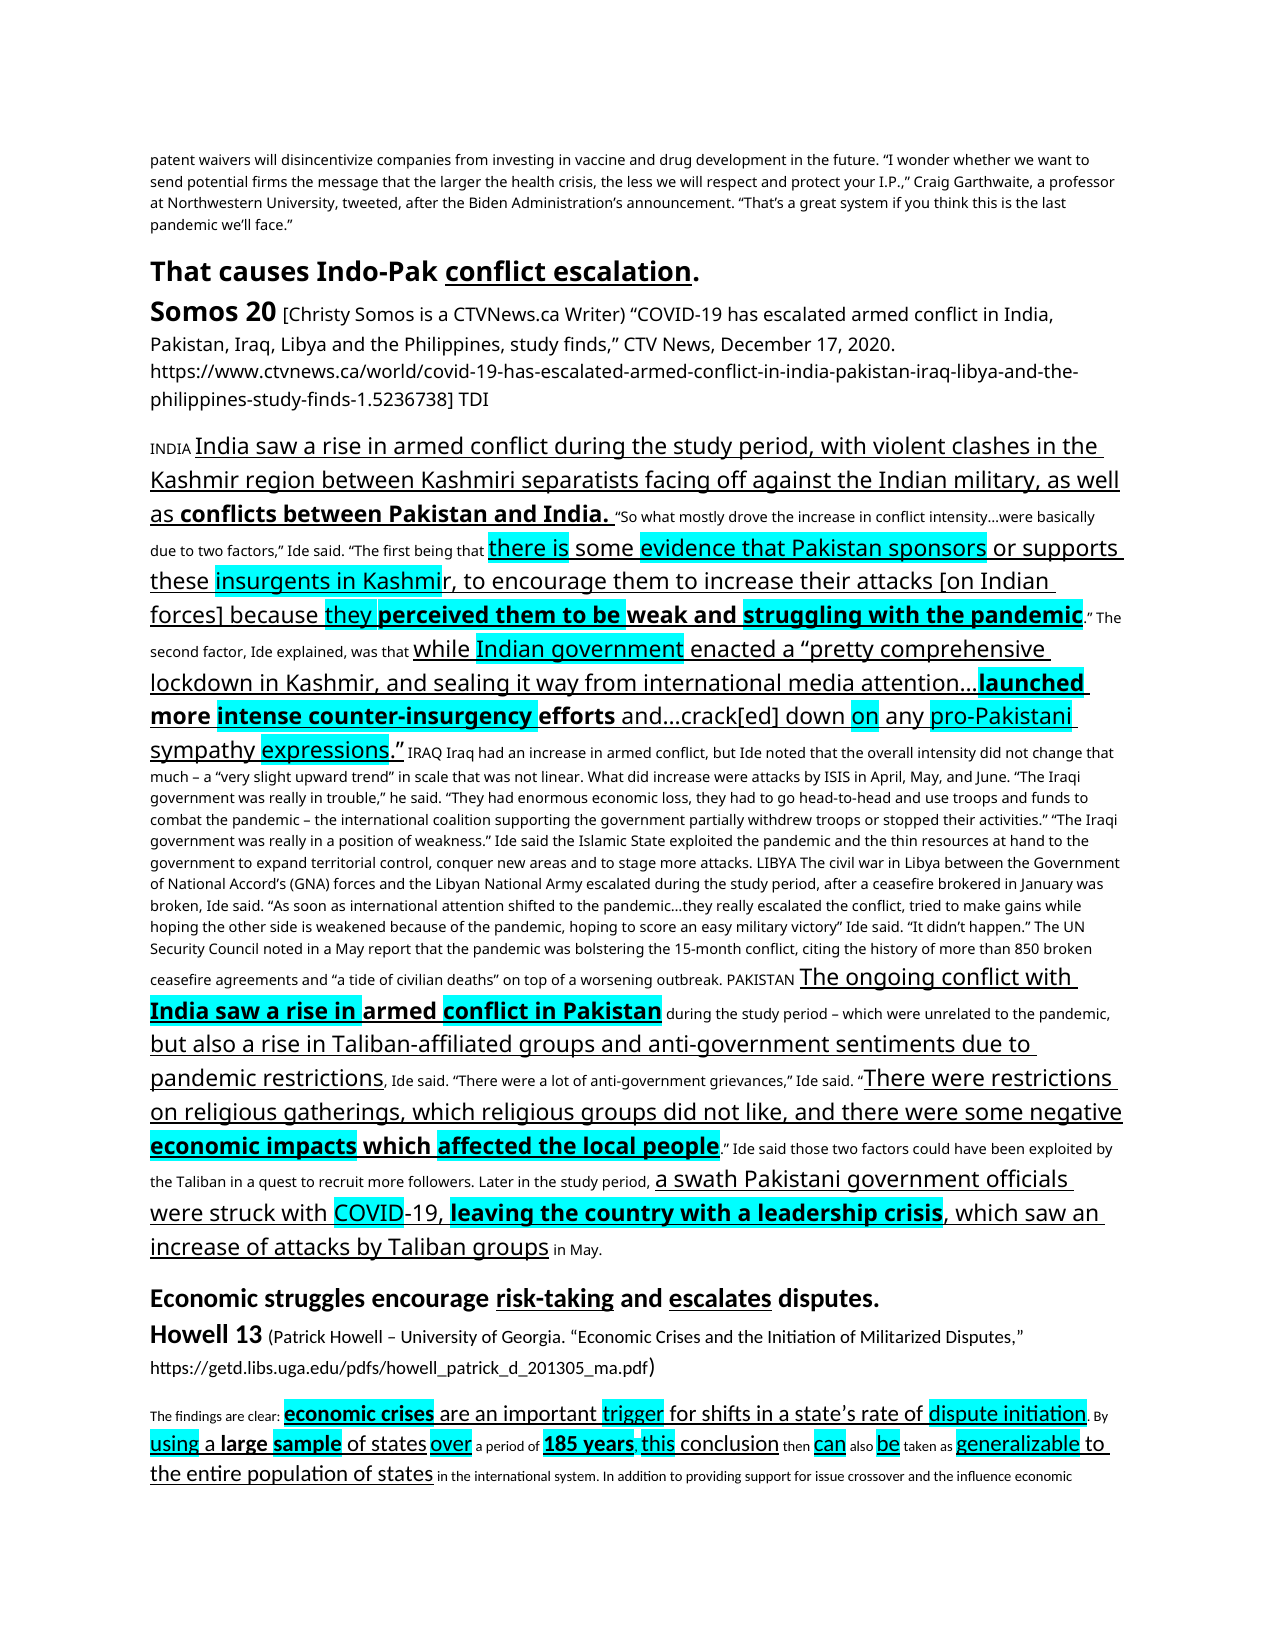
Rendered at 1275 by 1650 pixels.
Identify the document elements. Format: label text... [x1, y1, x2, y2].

text Somos 20 [Christy Somos is a CTVNews.ca Writer) “COVID-19 has escalated armed conflict in India, Pakistan, Iraq, Libya and the Philippines, study finds,” CTV News, December 17, 2020. https://www.ctvnews.ca/world/covid-19-has-escalated-armed-conflict-in-india-pakistan-iraq-libya-and-the-philippines-study-finds-1.5236738] TDI [150, 292, 1125, 412]
text Howell 13 (Patrick Howell – University of Georgia. “Economic Crises and the Initiation of Militarized Disputes,” https://getd.libs.uga.edu/pdfs/howell_patrick_d_201305_ma.pdf) [150, 1317, 1125, 1380]
subtitle That causes Indo-Pak conflict escalation. [150, 252, 1125, 289]
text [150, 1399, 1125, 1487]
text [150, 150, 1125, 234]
text INDIA India saw a rise in armed conflict during the study period, with violent clashes in the Kashmir region between Kashmiri separatists facing off against the Indian military, as well as conflicts between Pakistan and India. “So what mostly drove the increase in conflict intensity…were basically due to two factors,” Ide said. “The first being that there is some evidence that Pakistan sponsors or supports these insurgents in Kashmir, to encourage them to increase their attacks [on Indian forces] because they perceived them to be weak and struggling with the pandemic.” The second factor, Ide explained, was that while Indian government enacted a “pretty comprehensive lockdown in Kashmir, and sealing it way from international media attention…launched more intense counter-insurgency efforts and…crack[ed] down on any pro-Pakistani sympathy expressions.” IRAQ Iraq had an increase in armed conflict, but Ide noted that the overall intensity did not change that much – a “very slight upward trend” in scale that was not linear. What did increase were attacks by ISIS in April, May, and June. “The Iraqi government was really in trouble,” he said. “They had enormous economic loss, they had to go head-to-head and use troops and funds to combat the pandemic – the international coalition supporting the government partially withdrew troops or stopped their activities.” “The Iraqi government was really in a position of weakness.” Ide said the Islamic State exploited the pandemic and the thin resources at hand to the government to expand territorial control, conquer new areas and to stage more attacks. LIBYA The civil war in Libya between the Government of National Accord’s (GNA) forces and the Libyan National Army escalated during the study period, after a ceasefire brokered in January was broken, Ide said. “As soon as international attention shifted to the pandemic…they really escalated the conflict, tried to make gains while hoping the other side is weakened because of the pandemic, hoping to score an easy military victory” Ide said. “It didn’t happen.” The UN Security Council noted in a May report that the pandemic was bolstering the 15-month conflict, citing the history of more than 850 broken ceasefire agreements and “a tide of civilian deaths” on top of a worsening outbreak. PAKISTAN The ongoing conflict with India saw a rise in armed conflict in Pakistan during the study period – which were unrelated to the pandemic, but also a rise in Taliban-affiliated groups and anti-government sentiments due to pandemic restrictions, Ide said. “There were a lot of anti-government grievances,” Ide said. “There were restrictions on religious gatherings, which religious groups did not like, and there were some negative economic impacts which affected the local people.” Ide said those two factors could have been exploited by the Taliban in a quest to recruit more followers. Later in the study period, a swath Pakistani government officials were struck with COVID-19, leaving the country with a leadership crisis, which saw an increase of attacks by Taliban groups in May. [150, 430, 1125, 1262]
subtitle Economic struggles encourage risk-taking and escalates disputes. [150, 1281, 1125, 1314]
